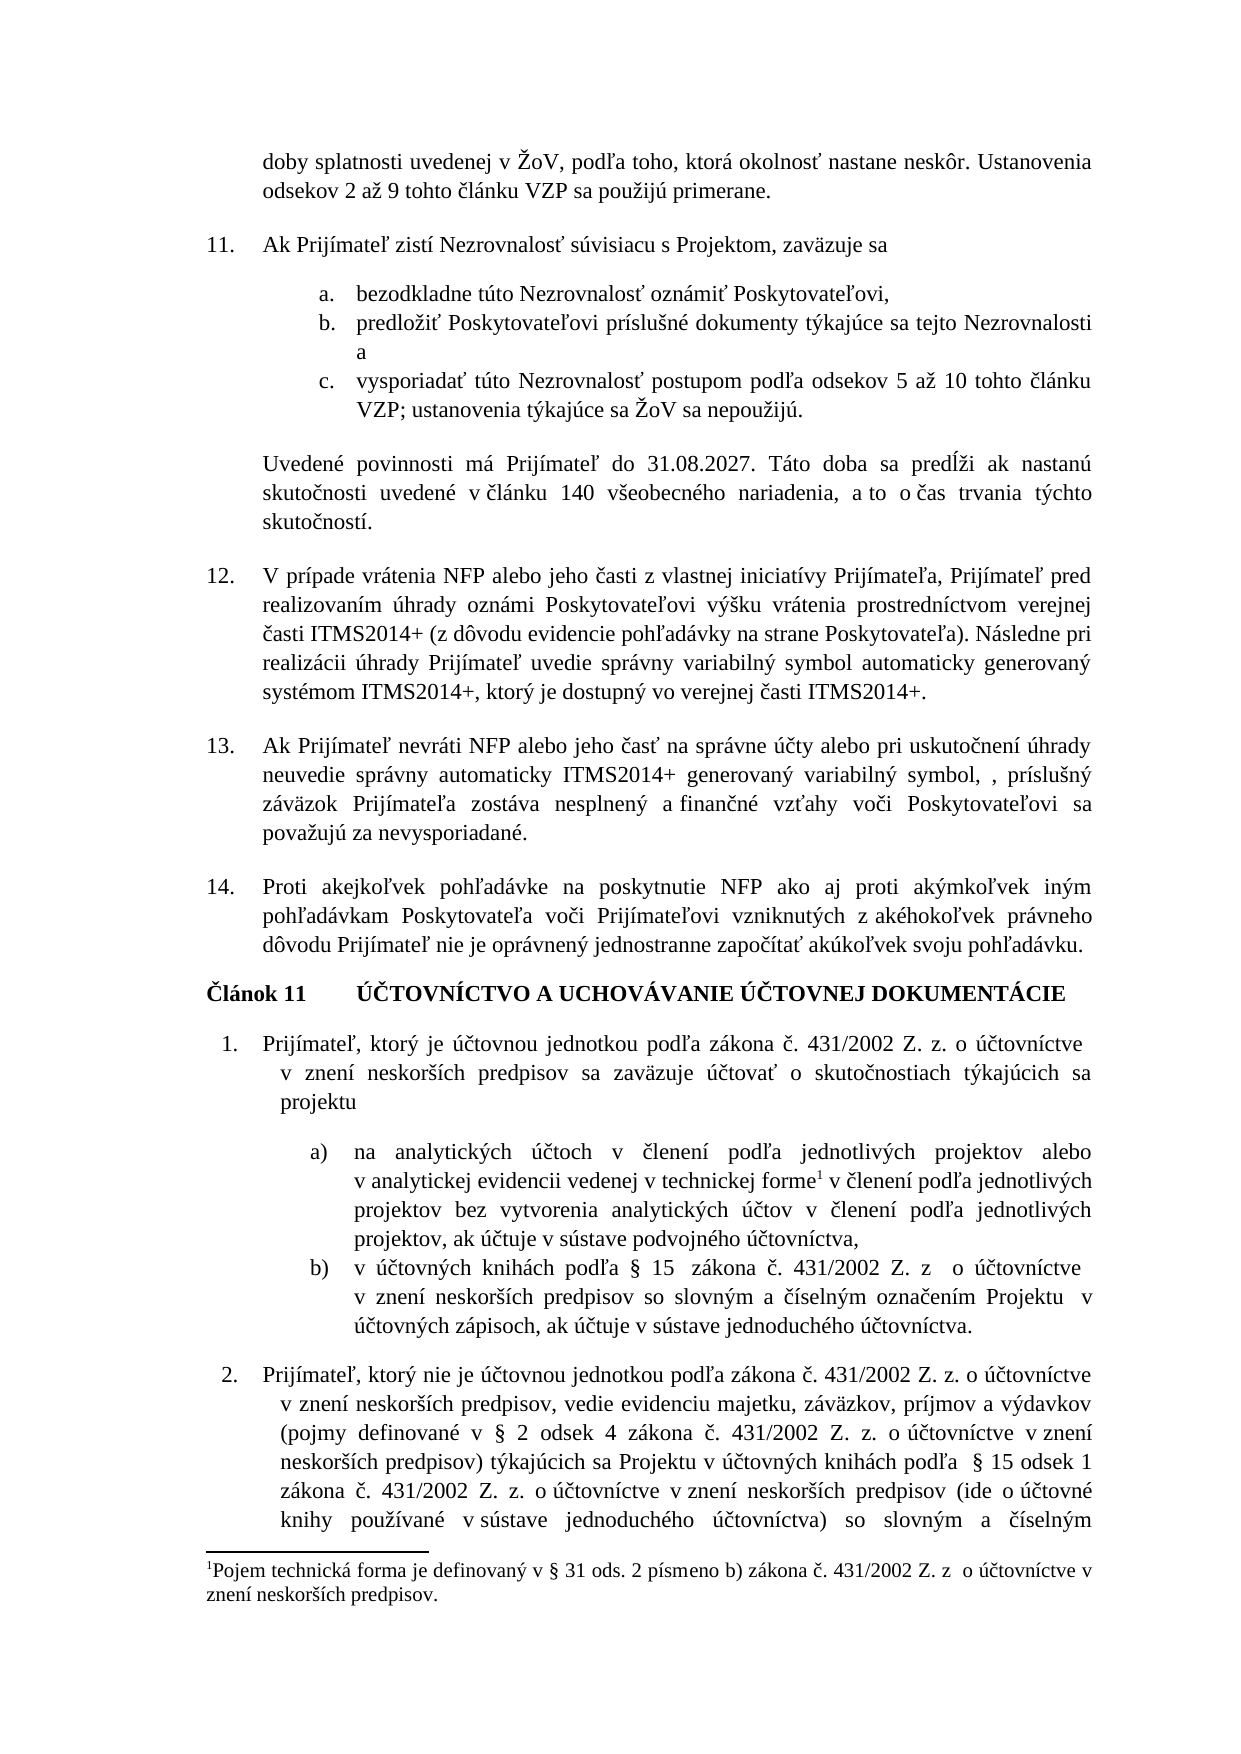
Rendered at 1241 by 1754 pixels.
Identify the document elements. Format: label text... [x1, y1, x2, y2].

list v účtovných knihách podľa § 15 zákona č. 431/2002 Z. z o účtovníctve v znení neskorších predpisov so slovným a číselným označením Projektu v účtovných zápisoch, ak účtuje v sústave jednoduchého účtovníctva. [310, 1254, 1092, 1338]
list Ak Prijímateľ nevráti NFP alebo jeho časť na správne účty alebo pri uskutočnení úhrady neuvedie správny automaticky ITMS2014+ generovaný variabilný symbol, , príslušný záväzok Prijímateľa zostáva nesplnený a finančné vzťahy voči Poskytovateľovi sa považujú za nevysporiadané. [206, 732, 1092, 845]
text Článok 11 ÚČTOVNÍCTVO A UCHOVÁVANIE ÚČTOVNEJ DOKUMENTÁCIE [206, 980, 1092, 1007]
list Proti akejkoľvek pohľadávke na poskytnutie NFP ako aj proti akýmkoľvek iným pohľadávkam Poskytovateľa voči Prijímateľovi vzniknutých z akéhokoľvek právneho dôvodu Prijímateľ nie je oprávnený jednostranne započítať akúkoľvek svoju pohľadávku. [206, 873, 1092, 957]
text Uvedené povinnosti má Prijímateľ do 31.08.2027. Táto doba sa predĺži ak nastanú skutočnosti uvedené v článku 140 všeobecného nariadenia, a to o čas trvania týchto skutočností. [262, 450, 1092, 534]
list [221, 1361, 1092, 1533]
list vysporiadať túto Nezrovnalosť postupom podľa odsekov 5 až 10 tohto článku VZP; ustanovenia týkajúce sa ŽoV sa nepoužijú. [319, 367, 1092, 423]
list bezodkladne túto Nezrovnalosť oznámiť Poskytovateľovi, [319, 280, 1092, 307]
list V prípade vrátenia NFP alebo jeho časti z vlastnej iniciatívy Prijímateľa, Prijímateľ pred realizovaním úhrady oznámi Poskytovateľovi výšku vrátenia prostredníctvom verejnej časti ITMS2014+ (z dôvodu evidencie pohľadávky na strane Poskytovateľa). Následne pri realizácii úhrady Prijímateľ uvedie správny variabilný symbol automaticky generovaný systémom ITMS2014+, ktorý je dostupný vo verejnej časti ITMS2014+. [206, 562, 1092, 704]
list Ak Prijímateľ zistí Nezrovnalosť súvisiacu s Projektom, zaväzuje sa [206, 231, 1092, 257]
list na analytických účtoch v členení podľa jednotlivých projektov alebo v analytickej evidencii vedenej v technickej forme v členení podľa jednotlivých projektov bez vytvorenia analytických účtov v členení podľa jednotlivých projektov, ak účtuje v sústave podvojného účtovníctva, [310, 1138, 1092, 1251]
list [206, 148, 1092, 203]
list predložiť Poskytovateľovi príslušné dokumenty týkajúce sa tejto Nezrovnalosti a [319, 309, 1092, 365]
list Prijímateľ, ktorý je účtovnou jednotkou podľa zákona č. 431/2002 Z. z. o účtovníctve v znení neskorších predpisov sa zaväzuje účtovať o skutočnostiach týkajúcich sa projektu [221, 1030, 1092, 1114]
